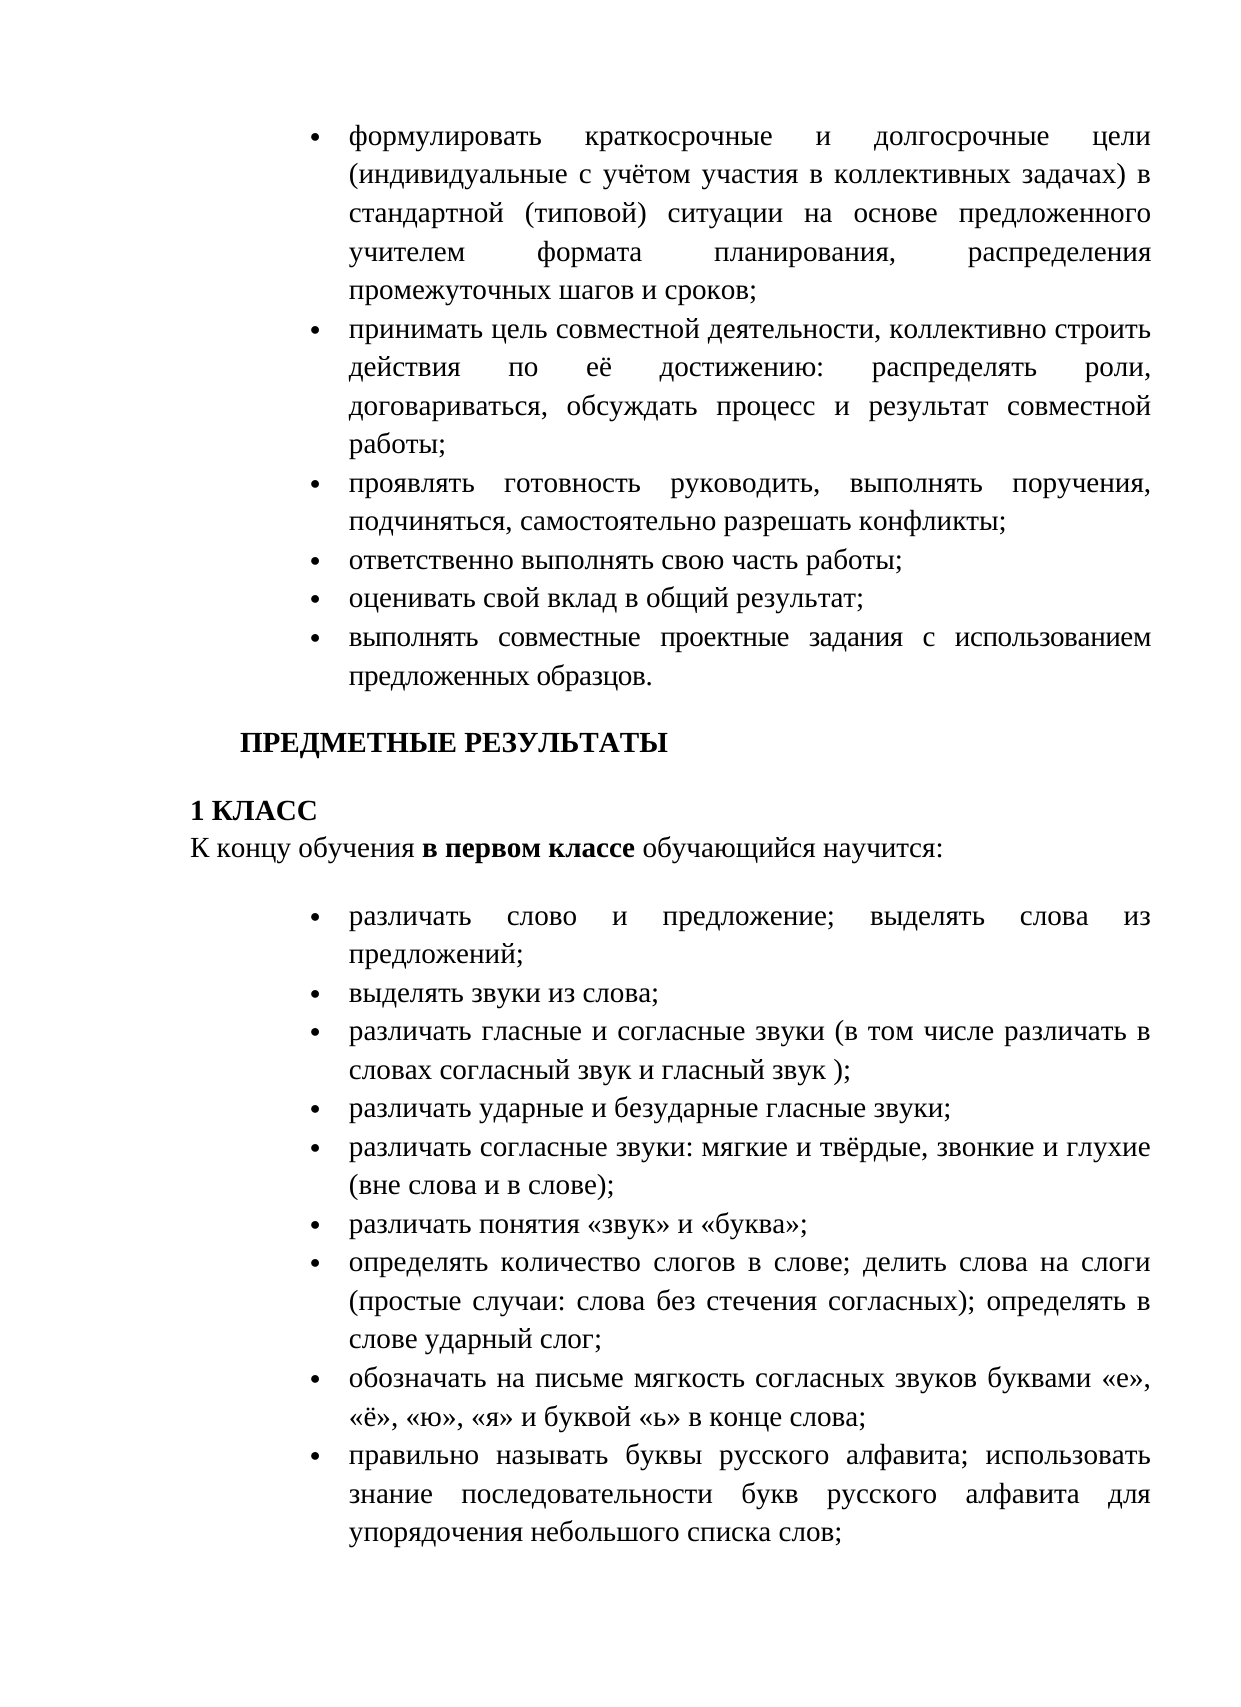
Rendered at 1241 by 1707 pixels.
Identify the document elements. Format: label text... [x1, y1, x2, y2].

list различать гласные и согласные звуки (в том числе различать в словах согласный звук и гласный звук ); [311, 1013, 1152, 1085]
text К концу обучения в первом классе обучающийся научится: [190, 830, 1152, 864]
list различать согласные звуки: мягкие и твёрдые, звонкие и глухие (вне слова и в слове); [311, 1129, 1152, 1201]
list проявлять готовность руководить, выполнять поручения, подчиняться, самостоятельно разрешать конфликты; [311, 465, 1152, 537]
list выполнять совместные проектные задания с использованием предложенных образцов. [311, 619, 1152, 691]
list принимать цель совместной деятельности, коллективно строить действия по её достижению: распределять роли, договариваться, обсуждать процесс и результат совместной работы; [311, 311, 1152, 460]
list различать слово и предложение; выделять слова из предложений; [311, 898, 1152, 970]
text ПРЕДМЕТНЫЕ РЕЗУЛЬТАТЫ [177, 726, 1152, 759]
list выделять звуки из слова; [311, 975, 1152, 1008]
list различать ударные и безударные гласные звуки; [311, 1090, 1152, 1124]
list правильно называть буквы русского алфавита; использовать знание последовательности букв русского алфавита для упорядочения небольшого списка слов; [311, 1437, 1152, 1548]
list определять количество слогов в слове; делить слова на слоги (простые случаи: слова без стечения согласных); определять в слове ударный слог; [311, 1244, 1152, 1355]
list оценивать свой вклад в общий результат; [311, 581, 1152, 614]
list ответственно выполнять свою часть работы; [311, 542, 1152, 576]
list различать понятия «звук» и «буква»; [311, 1206, 1152, 1239]
text 1 КЛАСС [190, 793, 1152, 827]
list формулировать краткосрочные и долгосрочные цели (индивидуальные с учётом участия в коллективных задачах) в стандартной (типовой) ситуации на основе предложенного учителем формата планирования, распределения промежуточных шагов и сроков; [311, 118, 1152, 306]
list обозначать на письме мягкость согласных звуков буквами «е», «ё», «ю», «я» и буквой «ь» в конце слова; [311, 1360, 1152, 1432]
